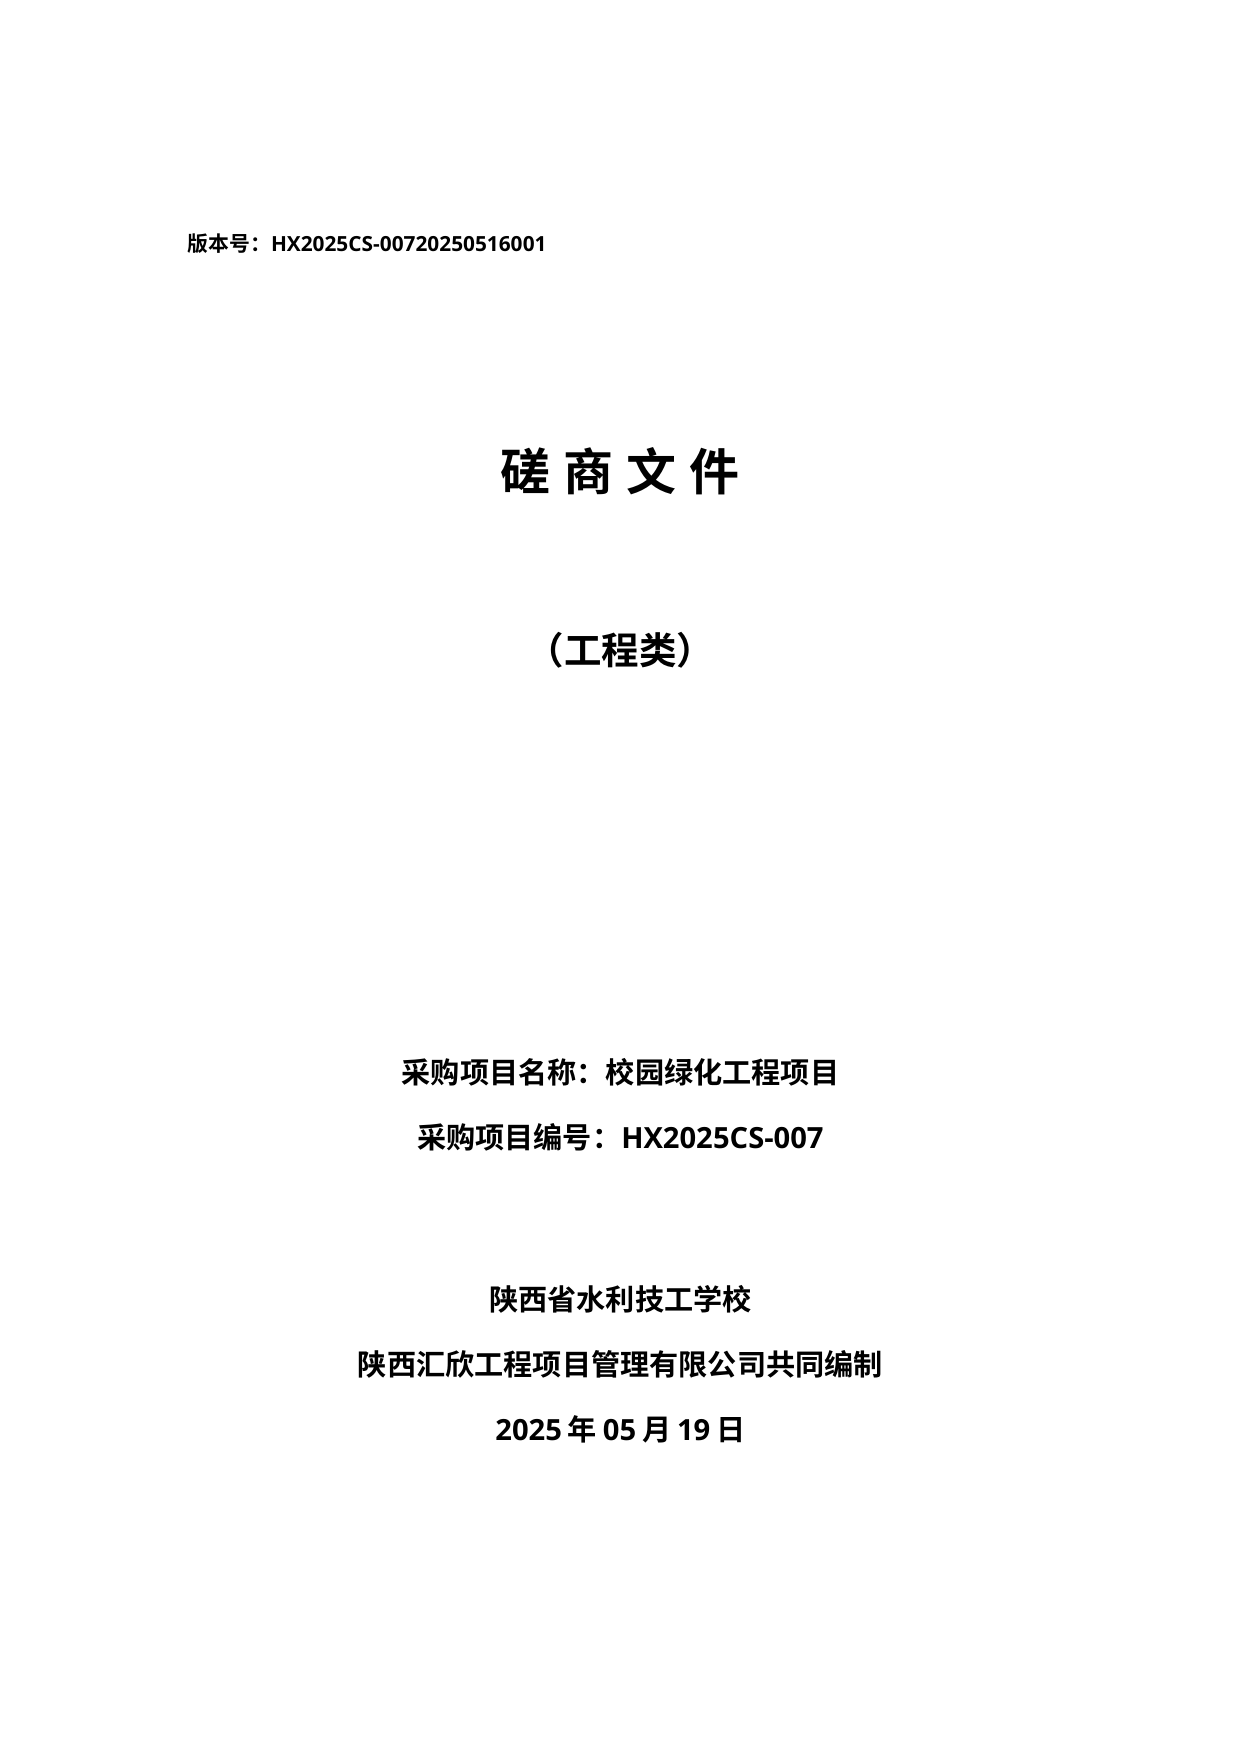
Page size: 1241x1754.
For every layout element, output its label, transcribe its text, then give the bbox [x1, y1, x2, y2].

text 采购项目名称：校园绿化工程项目 [187, 1039, 1053, 1104]
text 采购项目编号：HX2025CS-007 [187, 1104, 1053, 1267]
text （工程类） [187, 617, 1053, 1039]
text 版本号：HX2025CS-00720250516001 [187, 227, 1053, 422]
text 陕西汇欣工程项目管理有限公司共同编制 [187, 1332, 1053, 1397]
text 2025年05月19日 [187, 1397, 1053, 1462]
text 磋 商 文 件 [187, 422, 1053, 617]
text 陕西省水利技工学校 [187, 1267, 1053, 1332]
